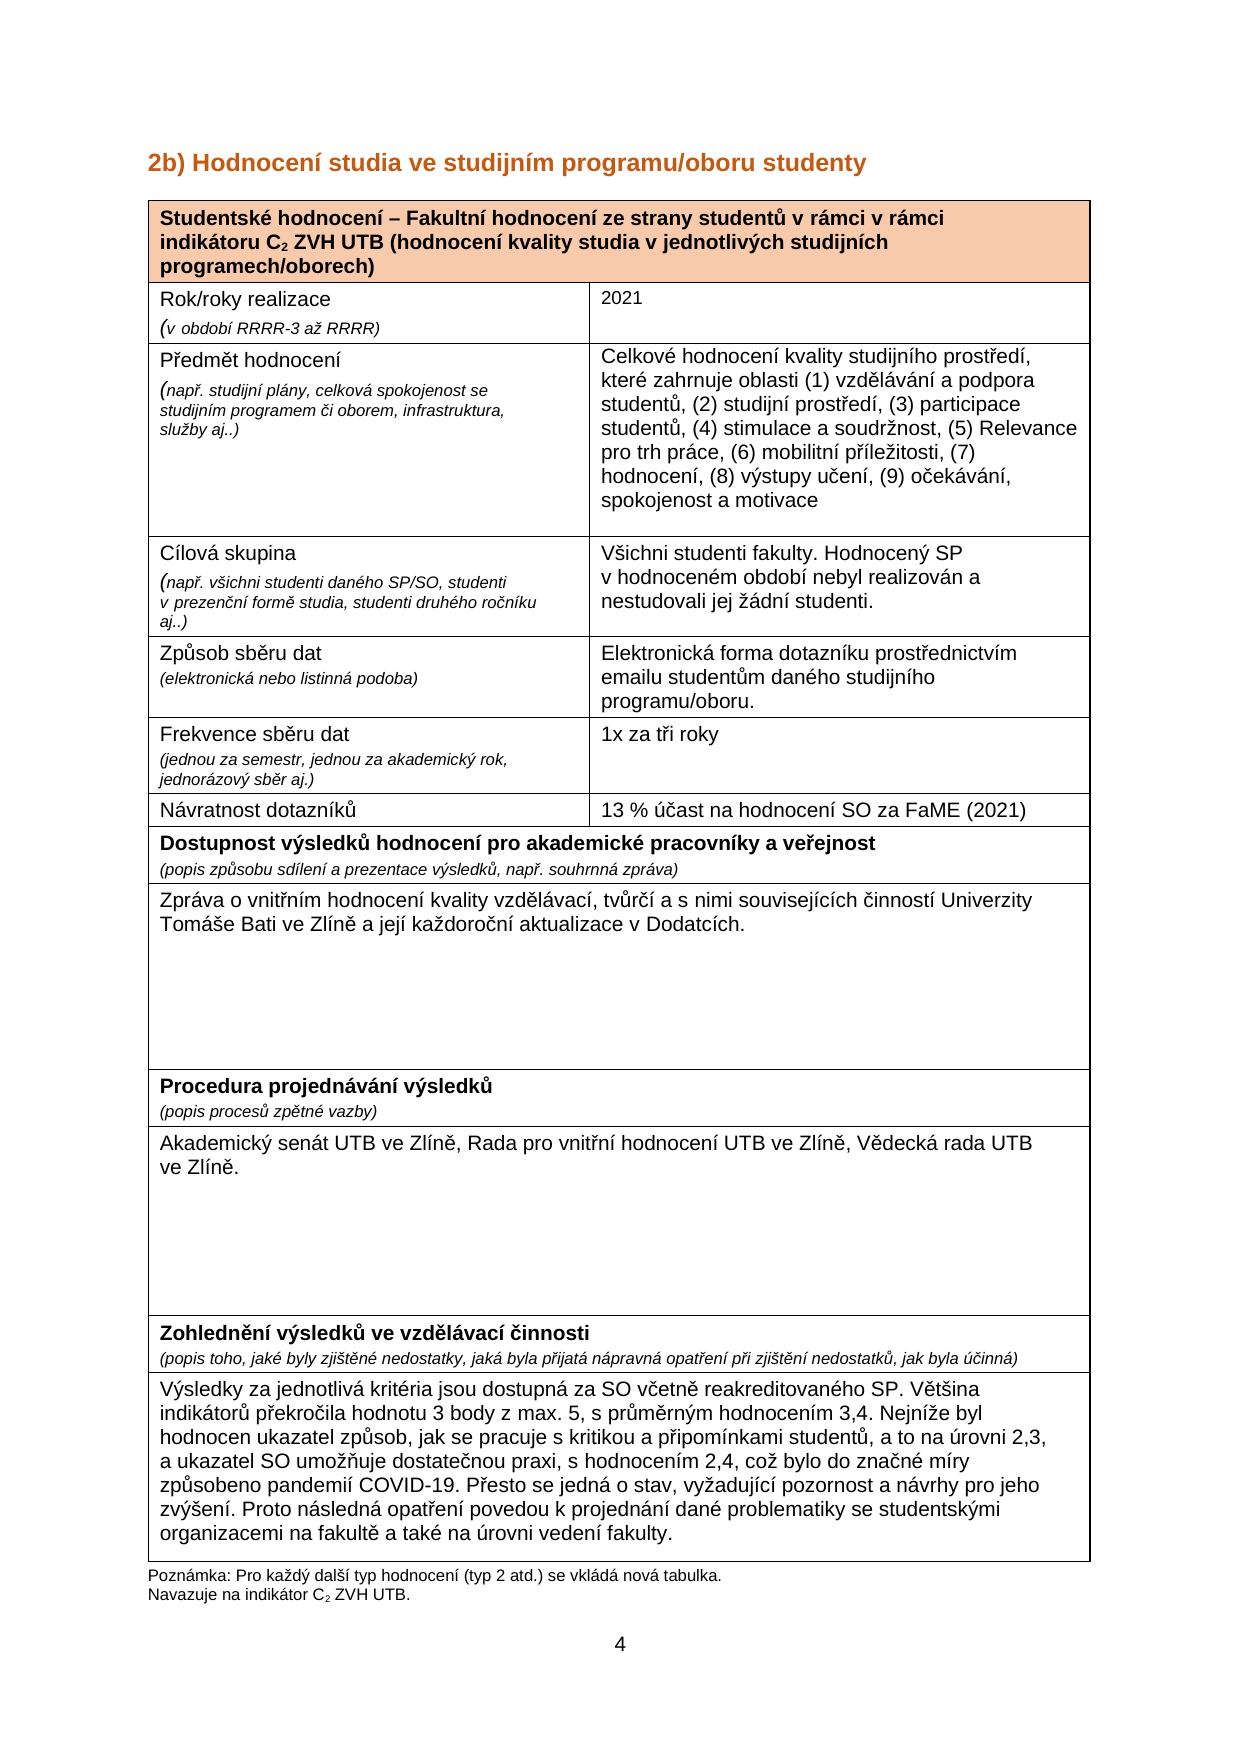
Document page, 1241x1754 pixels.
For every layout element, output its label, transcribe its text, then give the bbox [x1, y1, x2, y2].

table_cell Všichni studenti fakulty. Hodnocený SP v hodnoceném období nebyl realizován a nestudovali jej žádní studenti. [590, 537, 1089, 636]
table_cell Zpráva o vnitřním hodnocení kvality vzdělávací, tvůrčí a s nimi souvisejících činností Univerzity Tomáše Bati ve Zlíně a její každoroční aktualizace v Dodatcích. [149, 884, 1089, 1069]
table_cell Rok/roky realizace (v období RRRR-3 až RRRR) [149, 283, 589, 343]
table_cell 13 % účast na hodnocení SO za FaME (2021) [590, 794, 1089, 826]
table_cell Předmět hodnocení (např. studijní plány, celková spokojenost se studijním programem či oborem, infrastruktura, služby aj..) [149, 344, 589, 536]
table_cell Výsledky za jednotlivá kritéria jsou dostupná za SO včetně reakreditovaného SP. Většina indikátorů překročila hodnotu 3 body z max. 5, s průměrným hodnocením 3,4. Nejníže byl hodnocen ukazatel způsob, jak se pracuje s kritikou a připomínkami studentů, a to na úrovni 2,3, a ukazatel SO umožňuje dostatečnou praxi, s hodnocením 2,4, což bylo do značné míry způsobeno pandemií COVID-19. Přesto se jedná o stav, vyžadující pozornost a návrhy pro jeho zvýšení. Proto následná opatření povedou k projednání dané problematiky se studentskými organizacemi na fakultě a také na úrovni vedení fakulty. [149, 1373, 1089, 1561]
table_cell Akademický senát UTB ve Zlíně, Rada pro vnitřní hodnocení UTB ve Zlíně, Vědecká rada UTB ve Zlíně. [149, 1127, 1089, 1315]
text 2b) Hodnocení studia ve studijním programu/oboru studenty [148, 148, 1045, 176]
table_cell Dostupnost výsledků hodnocení pro akademické pracovníky a veřejnost (popis způsobu sdílení a prezentace výsledků, např. souhrnná zpráva) [149, 827, 1089, 883]
table_header Studentské hodnocení – Fakultní hodnocení ze strany studentů v rámci v rámci indikátoru C2 ZVH UTB (hodnocení kvality studia v jednotlivých studijních programech/oborech) [149, 201, 1089, 282]
table_cell 2021 [590, 283, 1089, 343]
table_cell Zohlednění výsledků ve vzdělávací činnosti (popis toho, jaké byly zjištěné nedostatky, jaká byla přijatá nápravná opatření při zjištění nedostatků, jak byla účinná) [149, 1316, 1089, 1372]
table_cell Návratnost dotazníků [149, 794, 589, 826]
text Poznámka: Pro každý další typ hodnocení (typ 2 atd.) se vkládá nová tabulka. [148, 1566, 1063, 1585]
text Navazuje na indikátor C2 ZVH UTB. [148, 1585, 1092, 1604]
table_cell Frekvence sběru dat (jednou za semestr, jednou za akademický rok, jednorázový sběr aj.) [149, 718, 589, 793]
table_cell Cílová skupina (např. všichni studenti daného SP/SO, studenti v prezenční formě studia, studenti druhého ročníku aj..) [149, 537, 589, 636]
table_cell Procedura projednávání výsledků (popis procesů zpětné vazby) [149, 1070, 1089, 1126]
table_cell Elektronická forma dotazníku prostřednictvím emailu studentům daného studijního programu/oboru. [590, 637, 1089, 717]
table_cell 1x za tři roky [590, 718, 1089, 793]
table_cell Způsob sběru dat (elektronická nebo listinná podoba) [149, 637, 589, 717]
table_cell Celkové hodnocení kvality studijního prostředí, které zahrnuje oblasti (1) vzdělávání a podpora studentů, (2) studijní prostředí, (3) participace studentů, (4) stimulace a soudržnost, (5) Relevance pro trh práce, (6) mobilitní příležitosti, (7) hodnocení, (8) výstupy učení, (9) očekávání, spokojenost a motivace [590, 344, 1089, 536]
